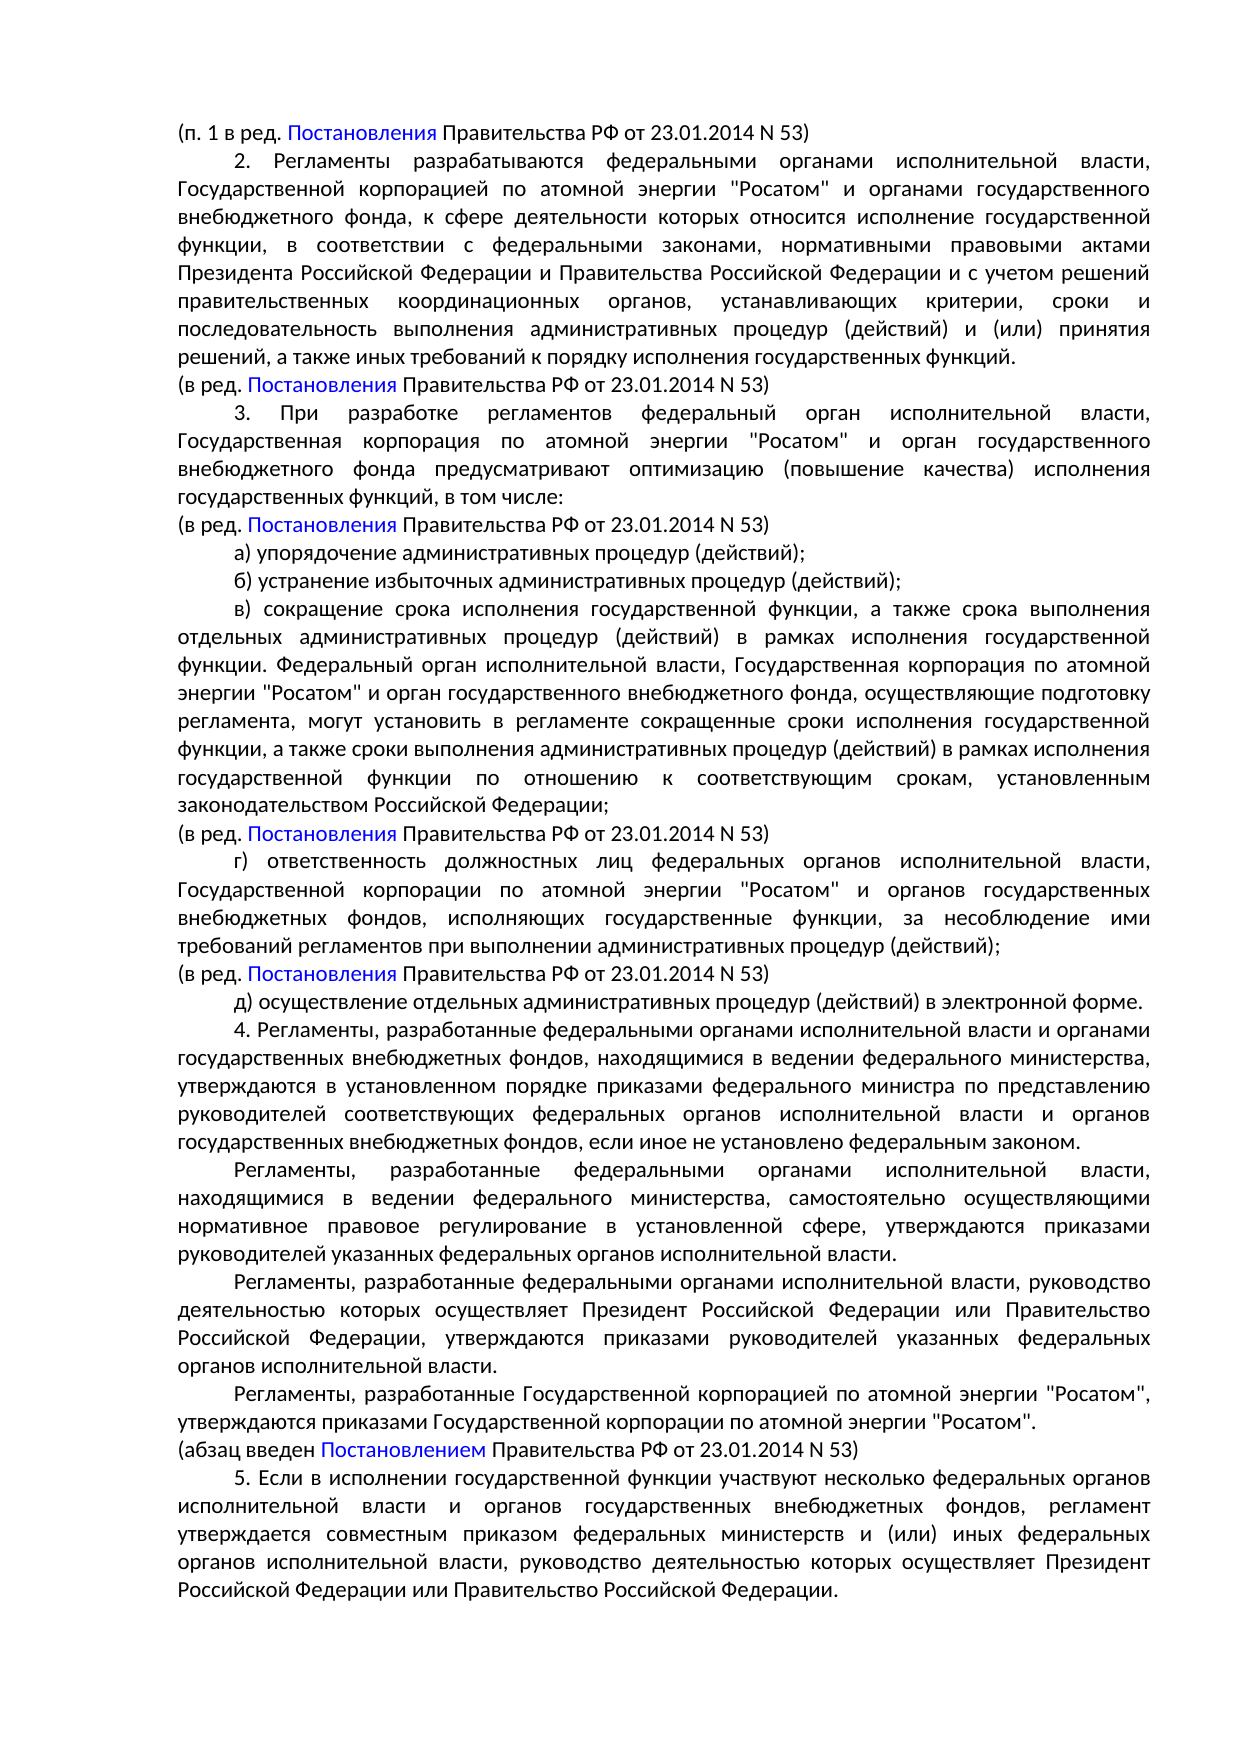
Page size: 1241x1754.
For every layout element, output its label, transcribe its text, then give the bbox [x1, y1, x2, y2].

text б) устранение избыточных административных процедур (действий); [177, 566, 1152, 594]
text в) сокращение срока исполнения государственной функции, а также срока выполнения отдельных административных процедур (действий) в рамках исполнения государственной функции. Федеральный орган исполнительной власти, Государственная корпорация по атомной энергии "Росатом" и орган государственного внебюджетного фонда, осуществляющие подготовку регламента, могут установить в регламенте сокращенные сроки исполнения государственной функции, а также сроки выполнения административных процедур (действий) в рамках исполнения государственной функции по отношению к соответствующим срокам, установленным законодательством Российской Федерации; [177, 594, 1152, 819]
text а) упорядочение административных процедур (действий); [177, 538, 1152, 566]
text 2. Регламенты разрабатываются федеральными органами исполнительной власти, Государственной корпорацией по атомной энергии "Росатом" и органами государственного внебюджетного фонда, к сфере деятельности которых относится исполнение государственной функции, в соответствии с федеральными законами, нормативными правовыми актами Президента Российской Федерации и Правительства Российской Федерации и с учетом решений правительственных координационных органов, устанавливающих критерии, сроки и последовательность выполнения административных процедур (действий) и (или) принятия решений, а также иных требований к порядку исполнения государственных функций. [177, 146, 1152, 370]
text Регламенты, разработанные федеральными органами исполнительной власти, находящимися в ведении федерального министерства, самостоятельно осуществляющими нормативное правовое регулирование в установленной сфере, утверждаются приказами руководителей указанных федеральных органов исполнительной власти. [177, 1155, 1152, 1267]
text (в ред. Постановления Правительства РФ от 23.01.2014 N 53) [177, 370, 1152, 398]
text (абзац введен Постановлением Правительства РФ от 23.01.2014 N 53) [177, 1435, 1152, 1463]
text (п. 1 в ред. Постановления Правительства РФ от 23.01.2014 N 53) [177, 118, 1152, 146]
text Регламенты, разработанные Государственной корпорацией по атомной энергии "Росатом", утверждаются приказами Государственной корпорации по атомной энергии "Росатом". [177, 1379, 1152, 1435]
text 5. Если в исполнении государственной функции участвуют несколько федеральных органов исполнительной власти и органов государственных внебюджетных фондов, регламент утверждается совместным приказом федеральных министерств и (или) иных федеральных органов исполнительной власти, руководство деятельностью которых осуществляет Президент Российской Федерации или Правительство Российской Федерации. [177, 1463, 1152, 1603]
text 3. При разработке регламентов федеральный орган исполнительной власти, Государственная корпорация по атомной энергии "Росатом" и орган государственного внебюджетного фонда предусматривают оптимизацию (повышение качества) исполнения государственных функций, в том числе: [177, 398, 1152, 510]
text Регламенты, разработанные федеральными органами исполнительной власти, руководство деятельностью которых осуществляет Президент Российской Федерации или Правительство Российской Федерации, утверждаются приказами руководителей указанных федеральных органов исполнительной власти. [177, 1267, 1152, 1379]
text (в ред. Постановления Правительства РФ от 23.01.2014 N 53) [177, 959, 1152, 987]
text 4. Регламенты, разработанные федеральными органами исполнительной власти и органами государственных внебюджетных фондов, находящимися в ведении федерального министерства, утверждаются в установленном порядке приказами федерального министра по представлению руководителей соответствующих федеральных органов исполнительной власти и органов государственных внебюджетных фондов, если иное не установлено федеральным законом. [177, 1015, 1152, 1155]
text (в ред. Постановления Правительства РФ от 23.01.2014 N 53) [177, 510, 1152, 538]
text г) ответственность должностных лиц федеральных органов исполнительной власти, Государственной корпорации по атомной энергии "Росатом" и органов государственных внебюджетных фондов, исполняющих государственные функции, за несоблюдение ими требований регламентов при выполнении административных процедур (действий); [177, 847, 1152, 959]
text (в ред. Постановления Правительства РФ от 23.01.2014 N 53) [177, 819, 1152, 847]
text д) осуществление отдельных административных процедур (действий) в электронной форме. [177, 987, 1152, 1015]
